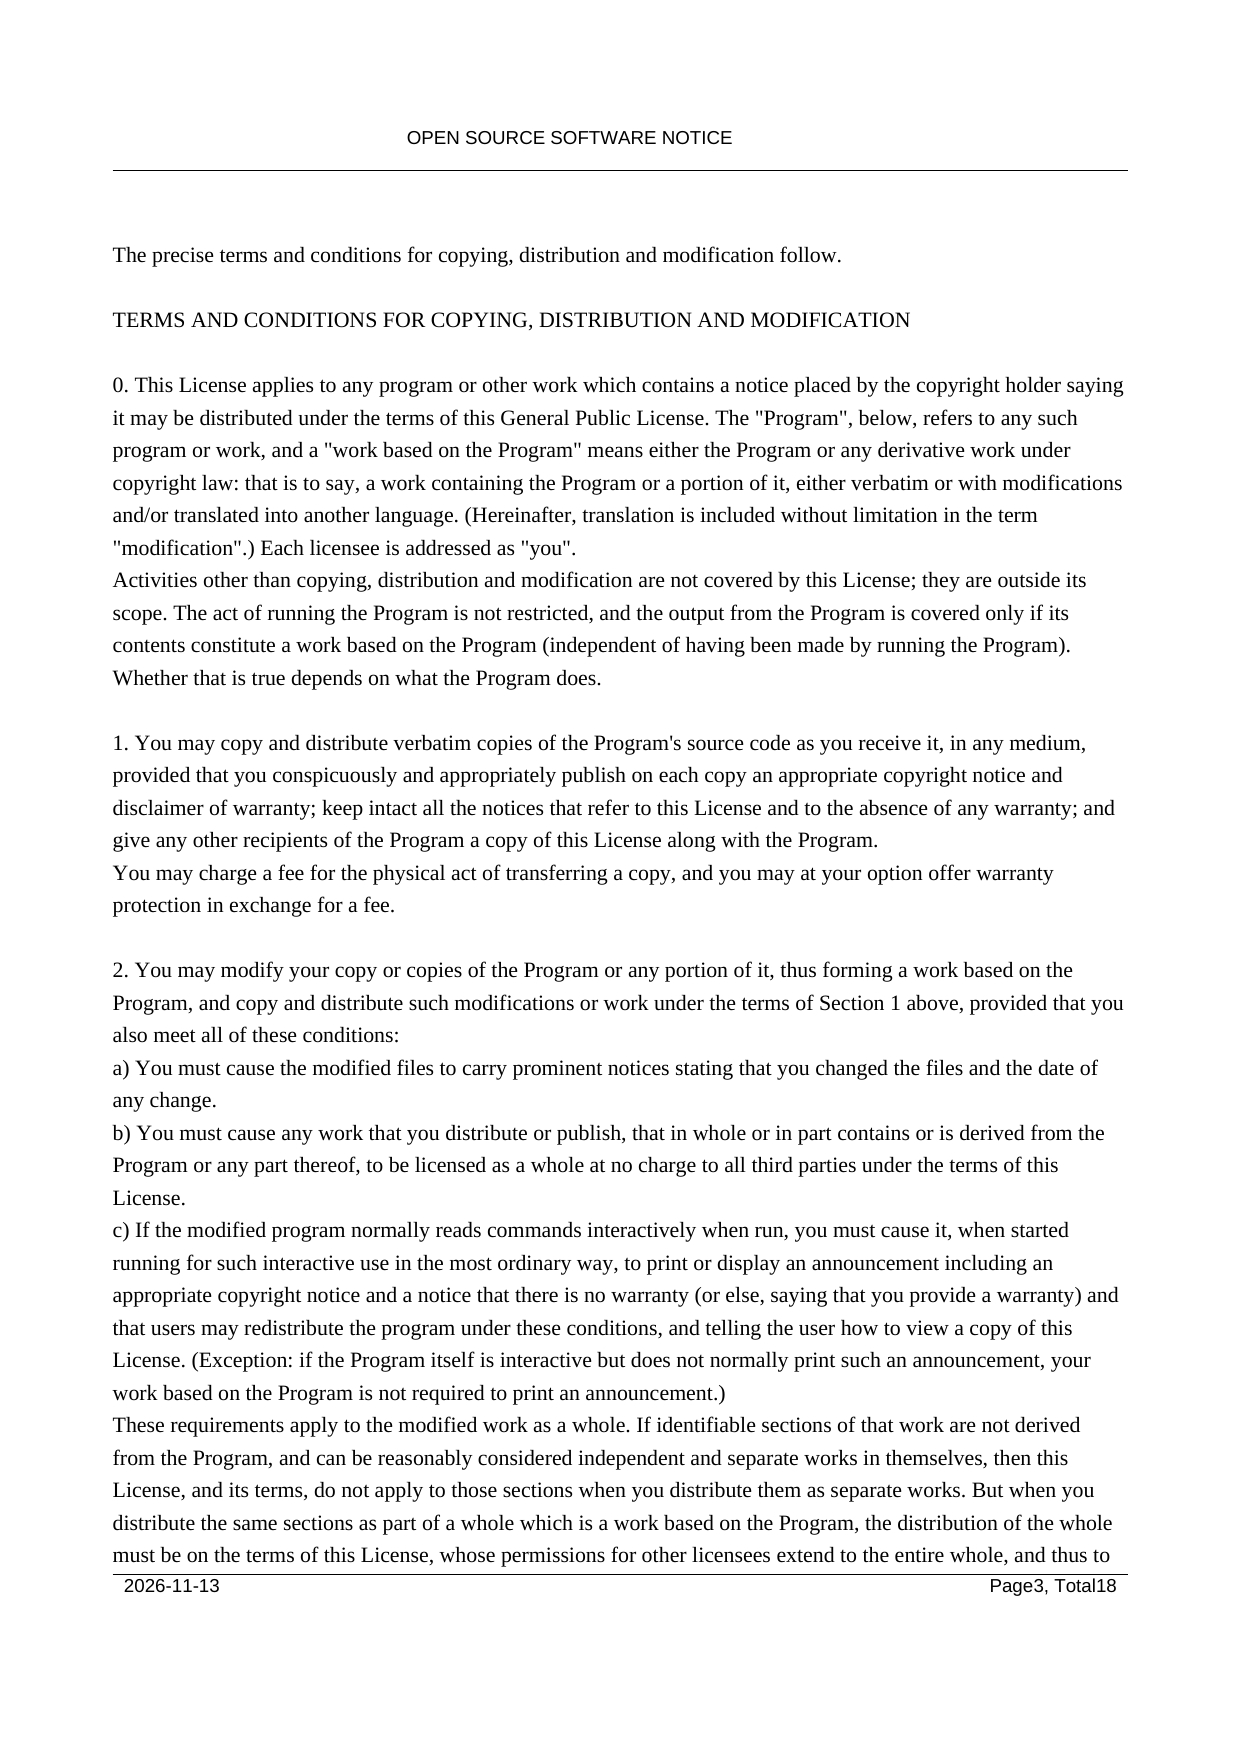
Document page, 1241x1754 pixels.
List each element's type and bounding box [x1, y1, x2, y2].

text [112, 206, 1128, 1571]
